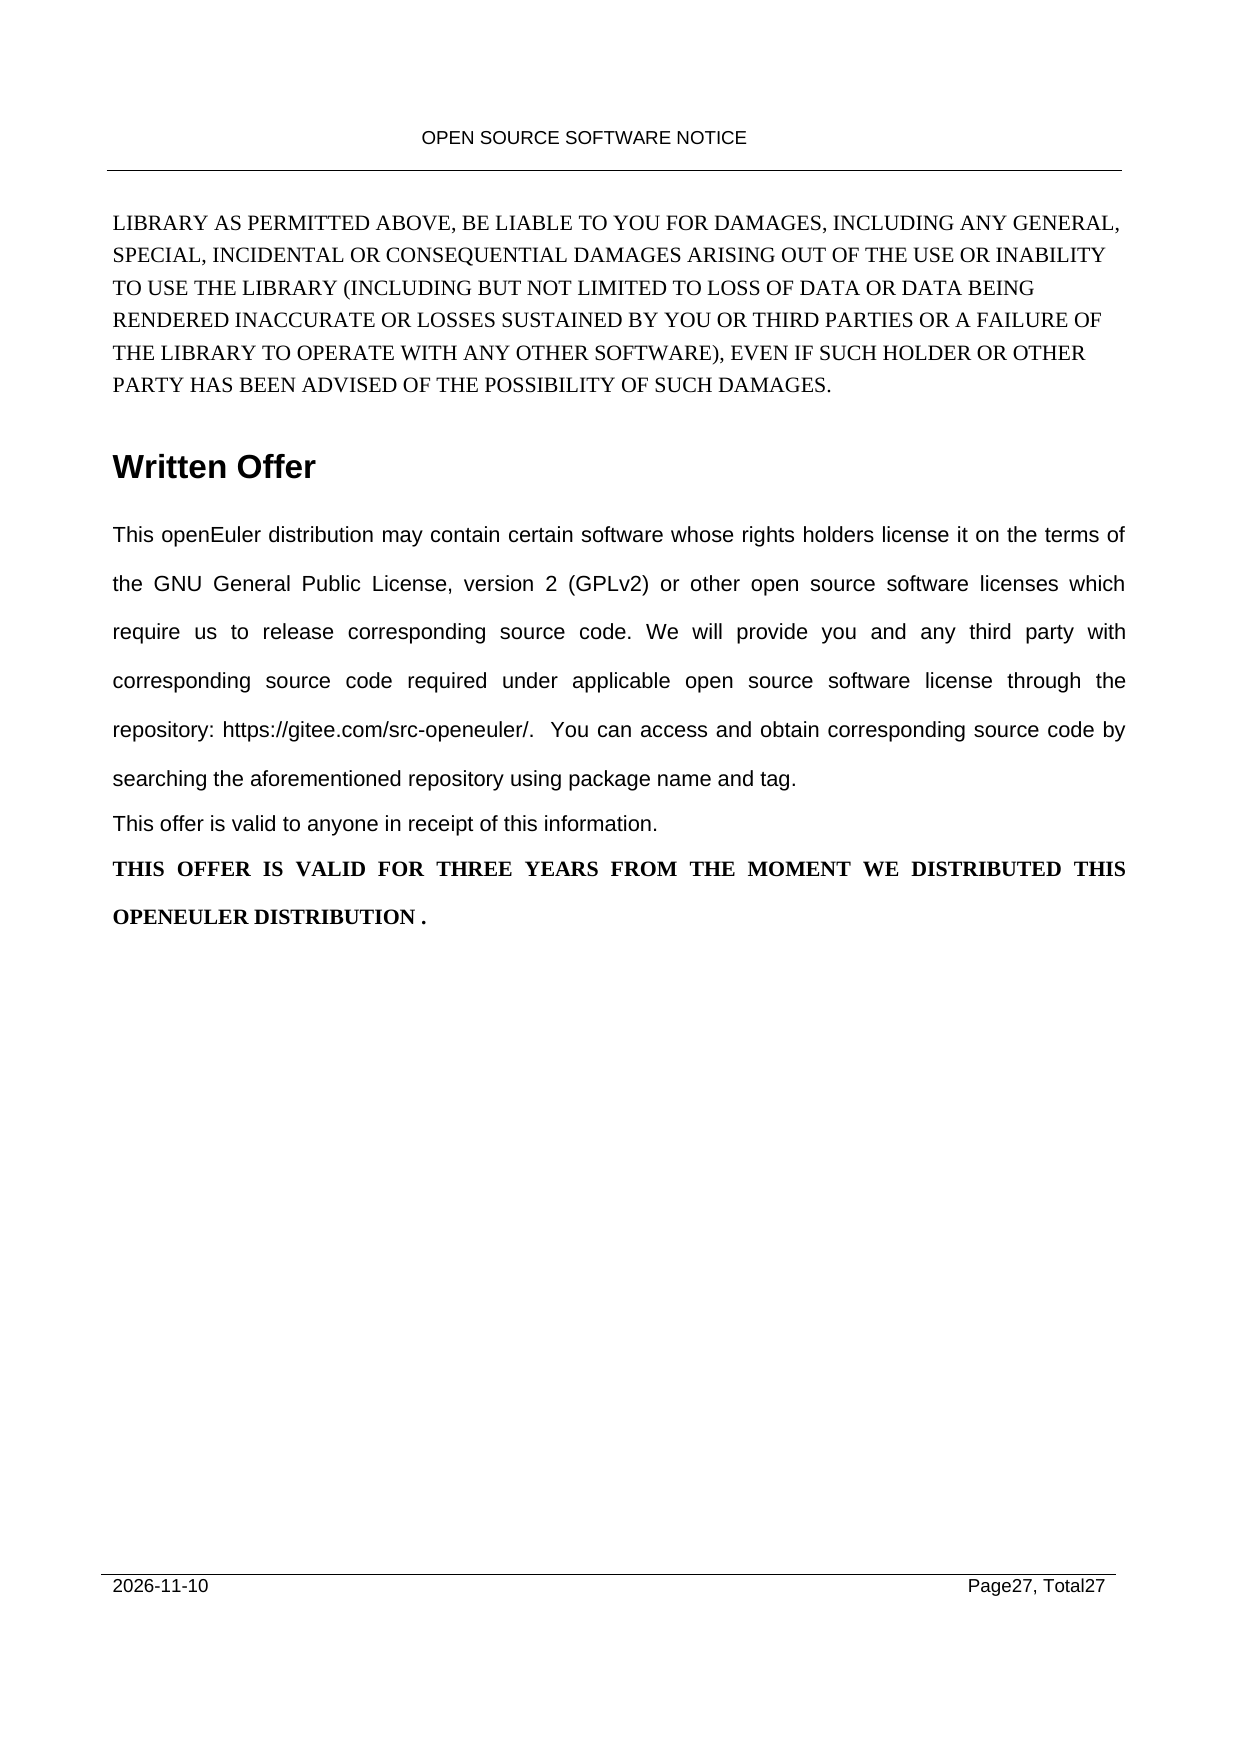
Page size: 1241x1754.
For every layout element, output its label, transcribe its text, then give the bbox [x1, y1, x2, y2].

text Written Offer [112, 434, 1128, 499]
text THIS OFFER IS VALID FOR THREE YEARS FROM THE MOMENT WE DISTRIBUTED THIS OPENEULER DISTRIBUTION . [112, 852, 1128, 933]
text This offer is valid to anyone in receipt of this information. [112, 807, 1128, 839]
text This openEuler distribution may contain certain software whose rights holders license it on the terms of the GNU General Public License, version 2 (GPLv2) or other open source software licenses which require us to release corresponding source code. We will provide you and any third party with corresponding source code required under applicable open source software license through the repository: https://gitee.com/src-openeuler/. You can access and obtain corresponding source code by searching the aforementioned repository using package name and tag. [112, 518, 1128, 794]
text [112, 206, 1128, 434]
